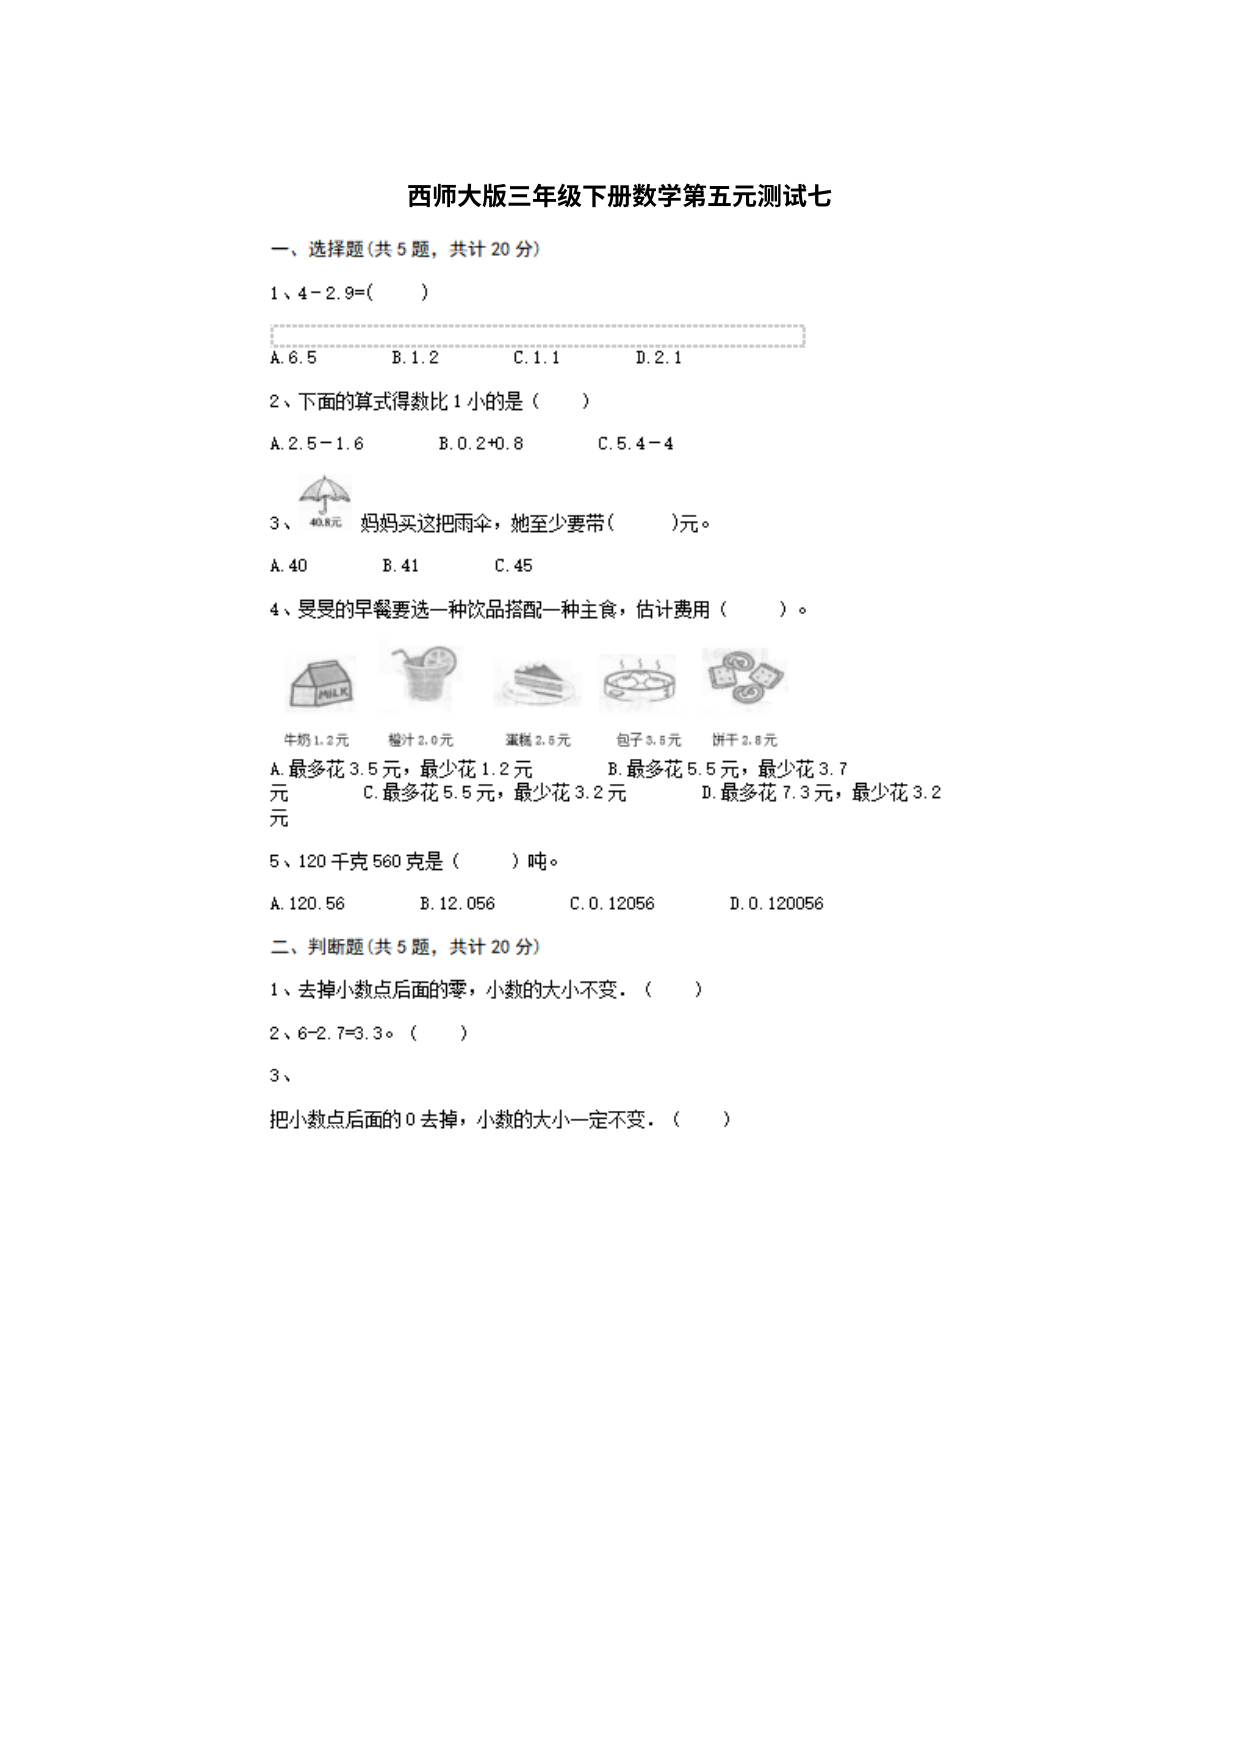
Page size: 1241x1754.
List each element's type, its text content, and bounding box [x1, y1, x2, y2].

text 西师大版三年级下册数学第五元测试七 [187, 162, 1053, 227]
picture [241, 227, 999, 1135]
